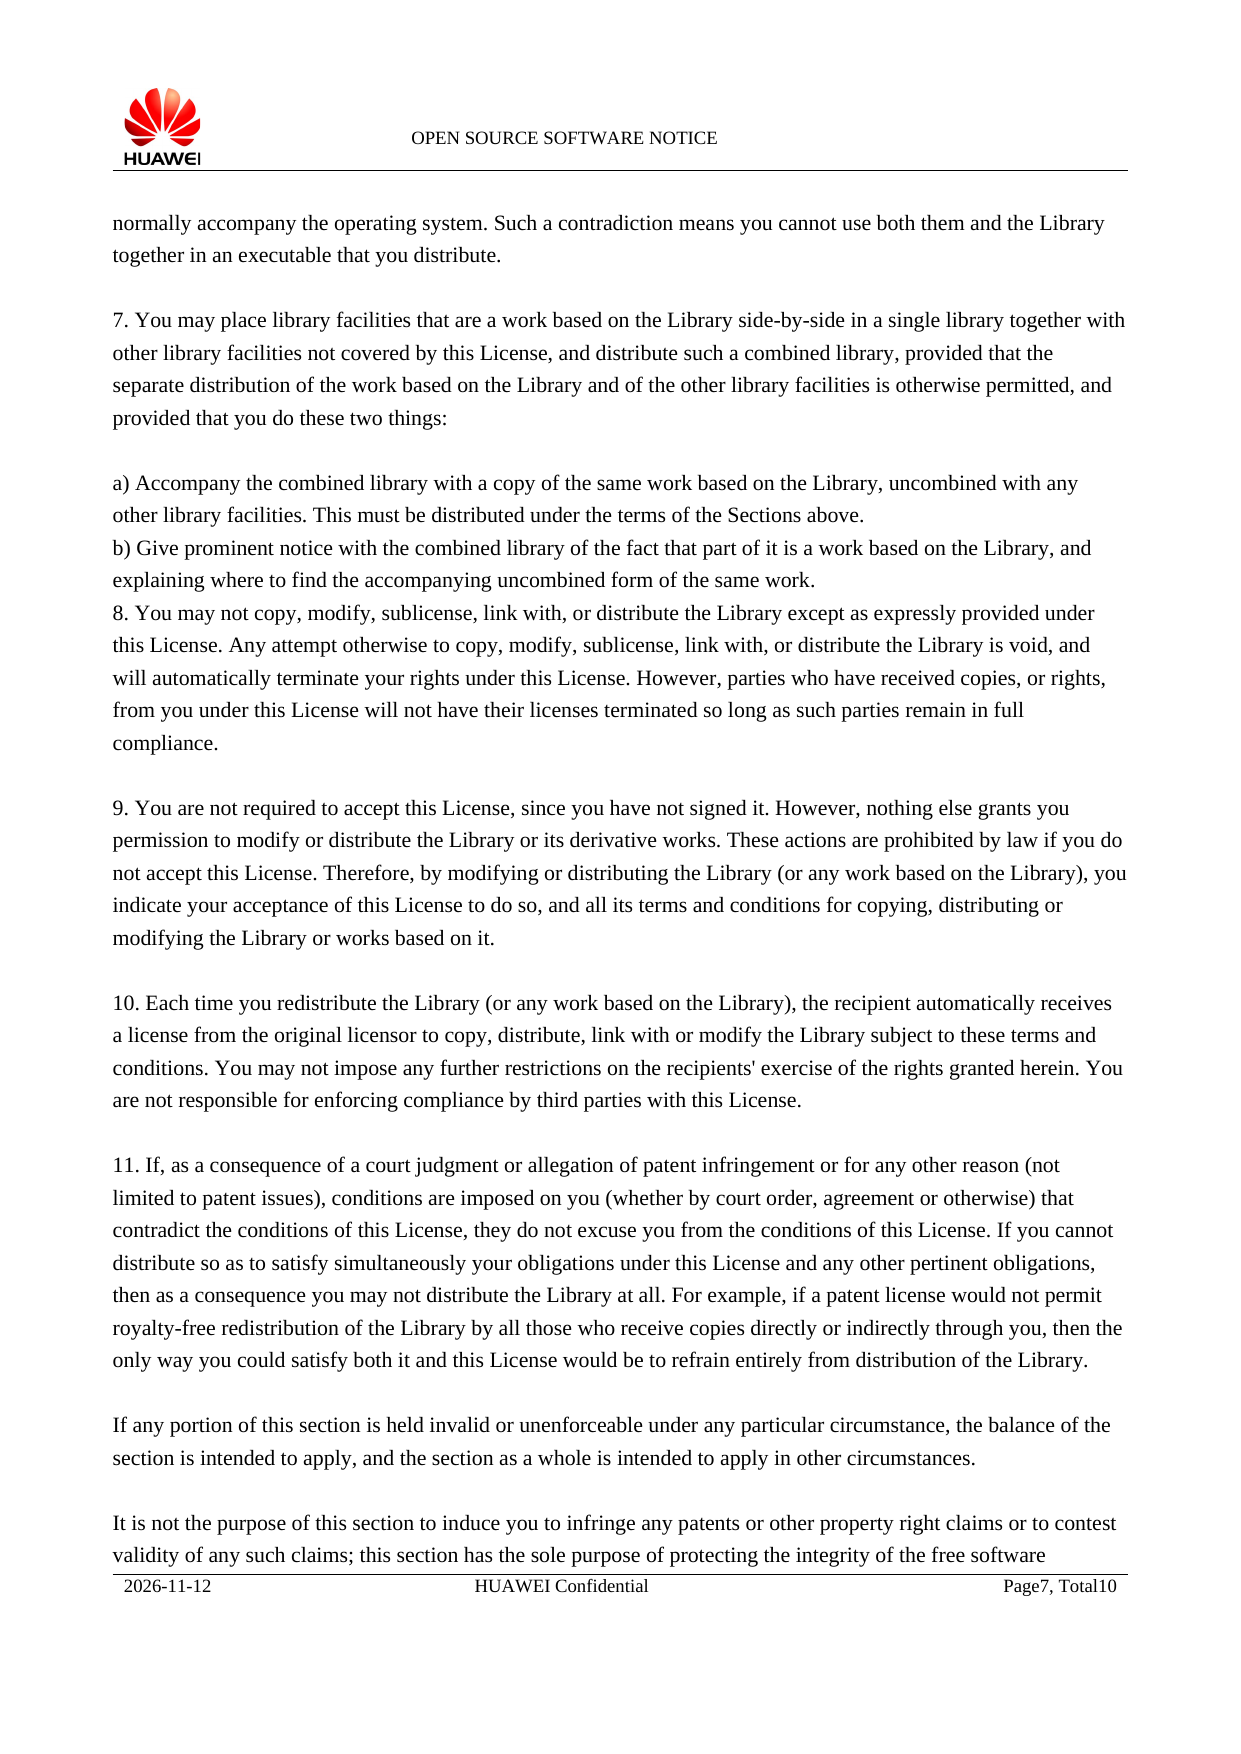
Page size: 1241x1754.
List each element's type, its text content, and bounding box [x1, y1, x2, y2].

picture [124, 88, 201, 165]
